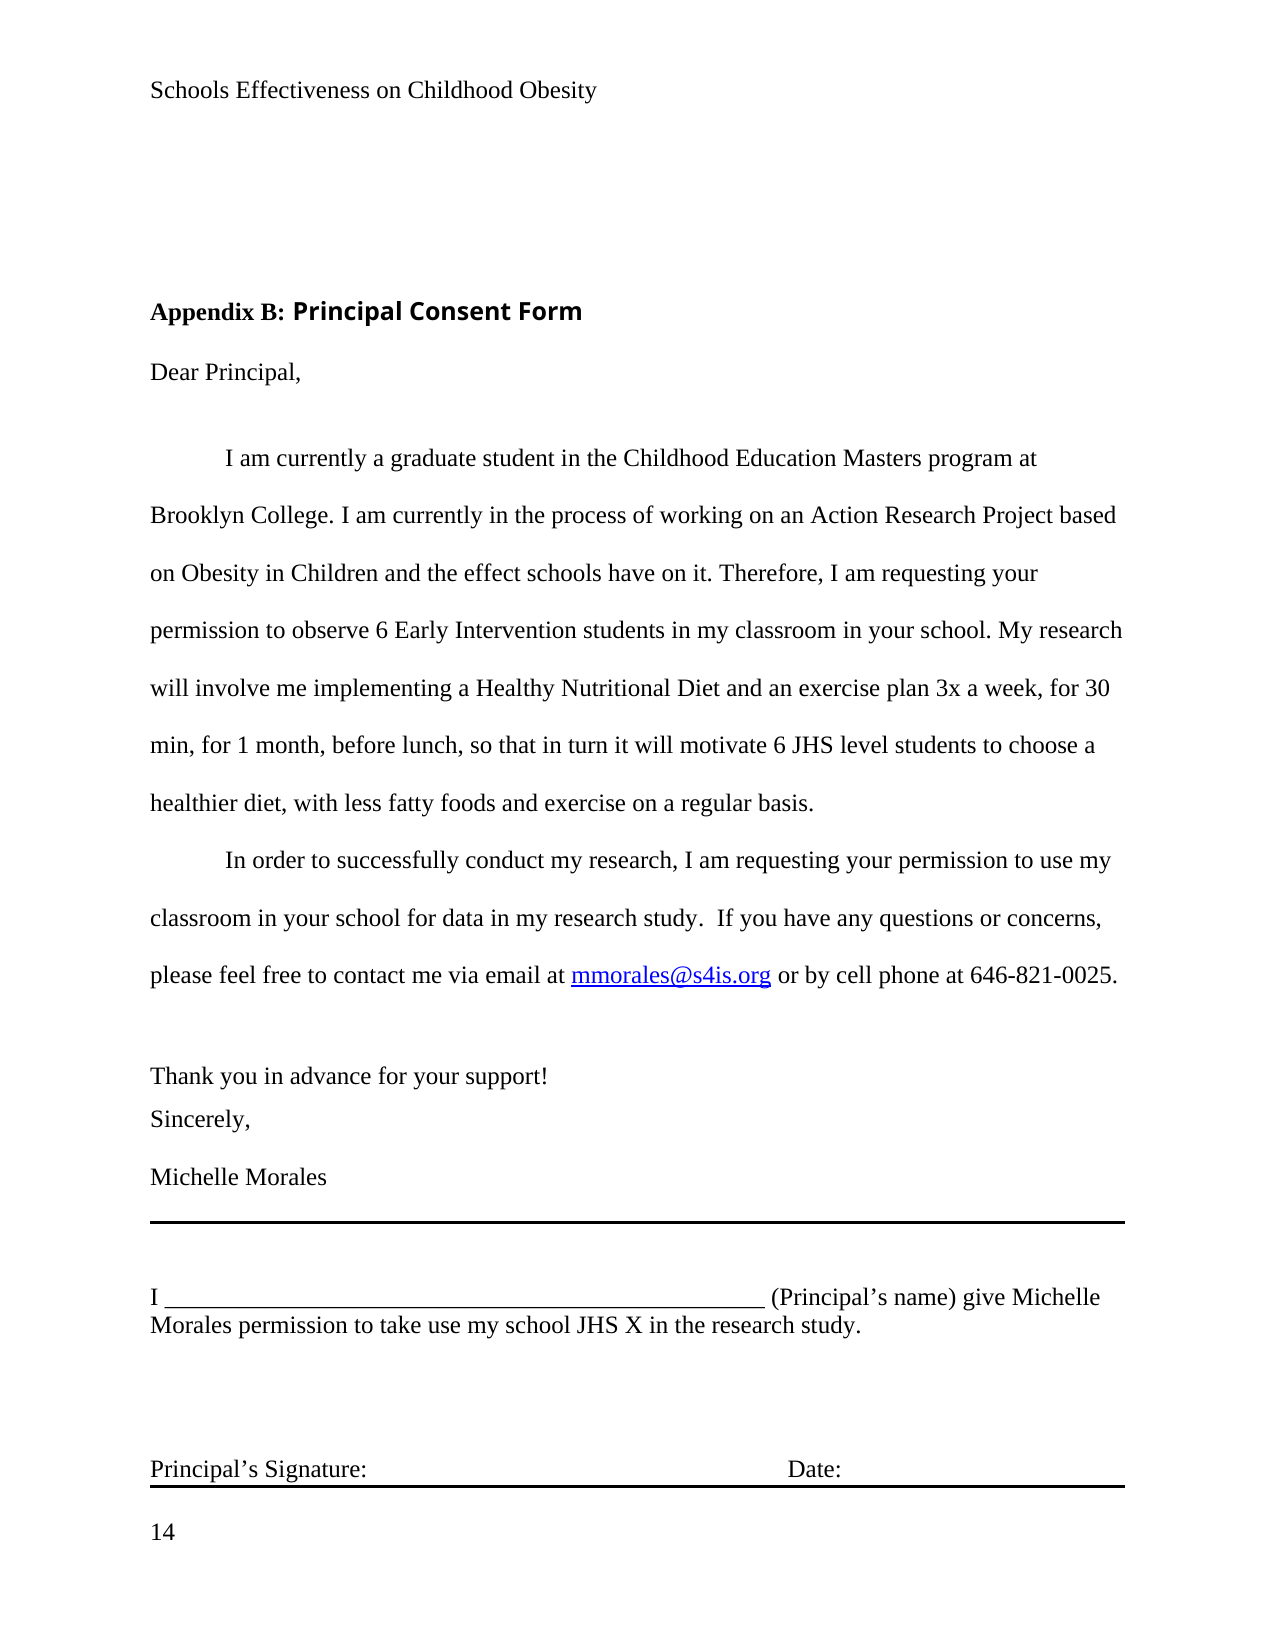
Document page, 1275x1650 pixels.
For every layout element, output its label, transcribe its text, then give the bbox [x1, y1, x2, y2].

text Appendix B: Principal Consent Form [150, 294, 1125, 328]
text I am currently a graduate student in the Childhood Education Masters program at Brooklyn College. I am currently in the process of working on an Action Research Project based on Obesity in Children and the effect schools have on it. Therefore, I am requesting your permission to observe 6 Early Intervention students in my classroom in your school. My research will involve me implementing a Healthy Nutritional Diet and an exercise plan 3x a week, for 30 min, for 1 month, before lunch, so that in turn it will motivate 6 JHS level students to choose a healthier diet, with less fatty foods and exercise on a regular basis. [150, 443, 1125, 817]
text Principal’s Signature: Date: [150, 1454, 1125, 1485]
text Thank you in advance for your support! [150, 1061, 1125, 1090]
text Sincerely, [150, 1104, 1125, 1133]
text Dear Principal, [150, 357, 1125, 385]
text In order to successfully conduct my research, I am requesting your permission to use my classroom in your school for data in my research study. If you have any questions or concerns, please feel free to contact me via email at mmorales@s4is.org or by cell phone at 646-821-0025. [150, 845, 1125, 989]
text I ________________________________________________ (Principal’s name) give Michelle Morales permission to take use my school JHS X in the research study. [150, 1282, 1125, 1339]
text Michelle Morales [150, 1162, 1125, 1190]
